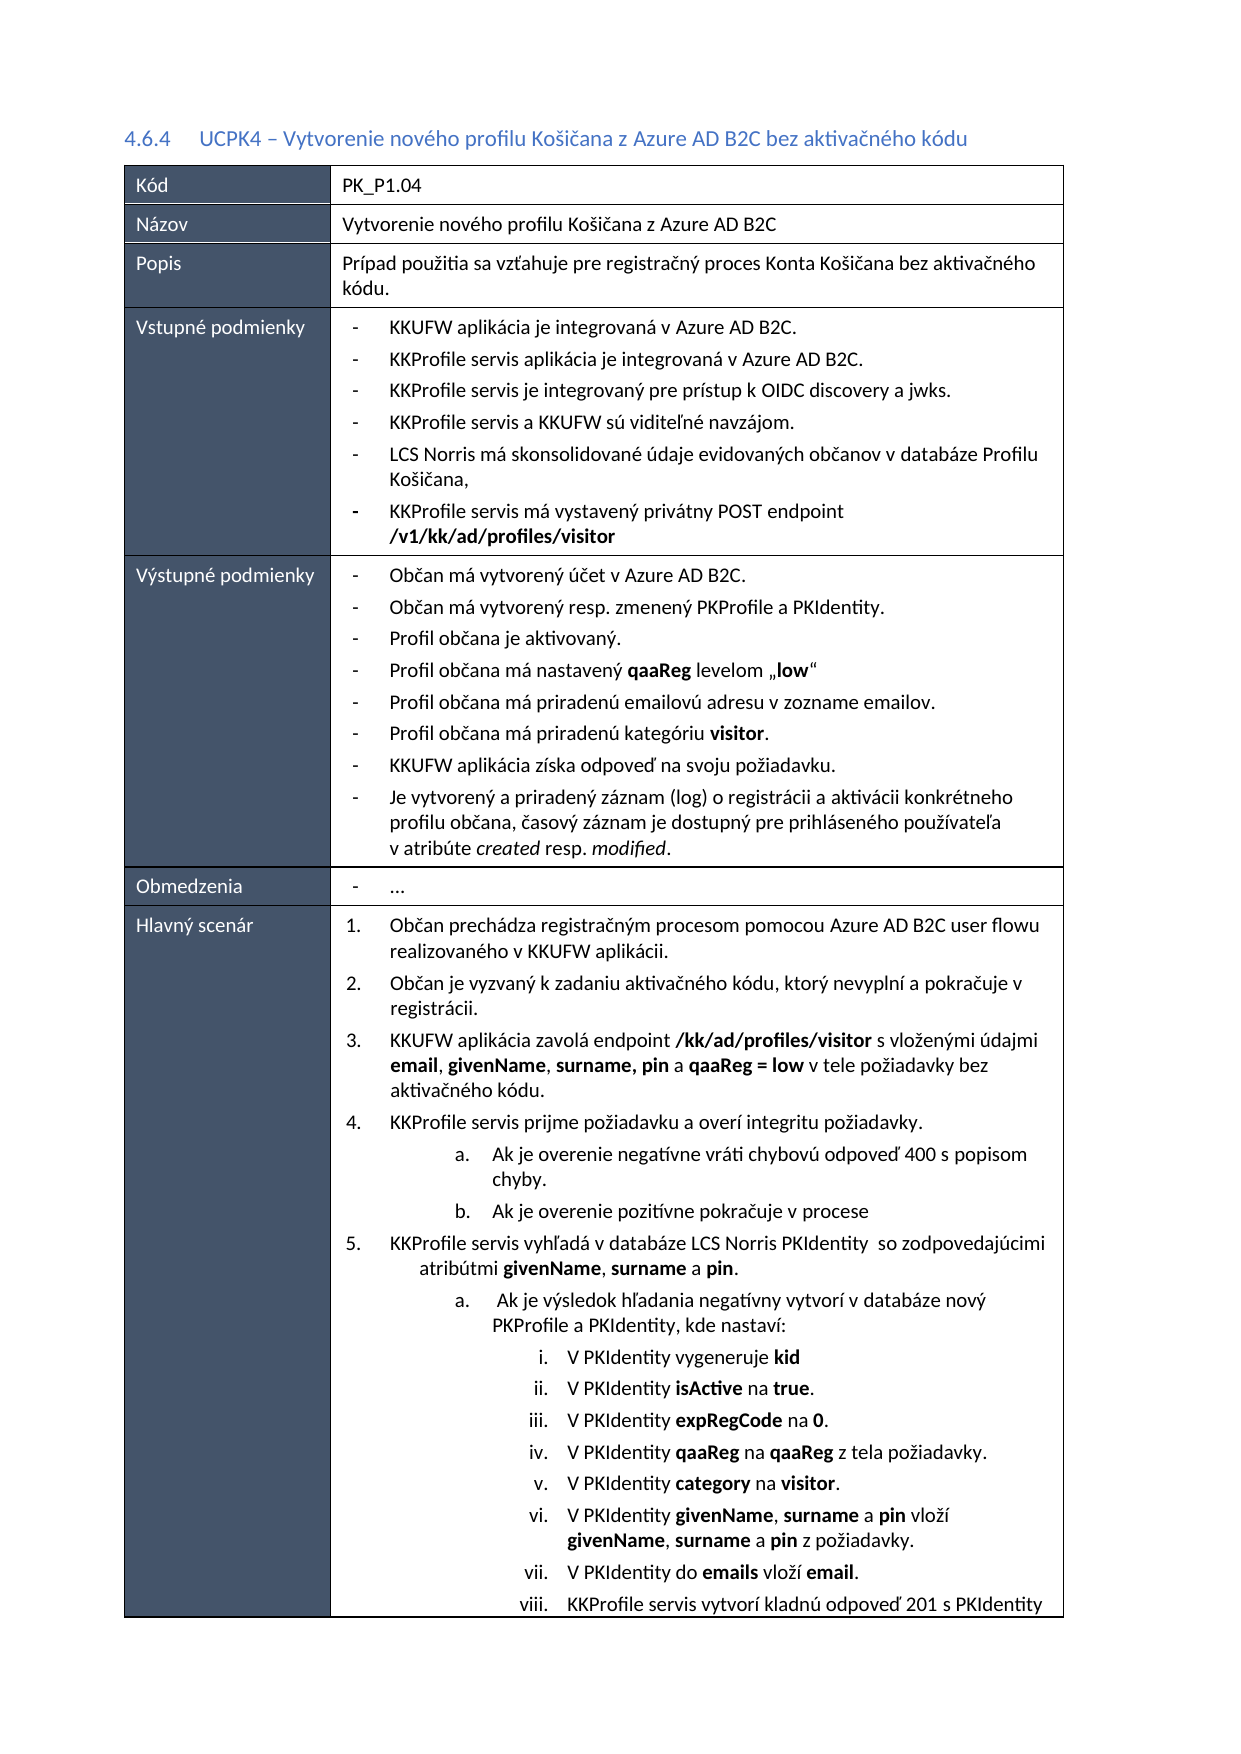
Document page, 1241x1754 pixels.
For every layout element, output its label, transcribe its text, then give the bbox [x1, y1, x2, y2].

table_cell Hlavný scenár [125, 906, 330, 1616]
table_cell Názov [125, 205, 330, 242]
table_cell ... [331, 868, 1063, 905]
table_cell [331, 906, 1063, 1616]
table_cell Vstupné podmienky [125, 308, 330, 555]
table_cell Občan má vytvorený účet v Azure AD B2C. Občan má vytvorený resp. zmenený PKProfile a PKIdentity. Profil občana je aktivovaný. Profil občana má nastavený qaaReg levelom „low“ Profil občana má priradenú emailovú adresu v zozname emailov. Profil občana má priradenú kategóriu visitor. KKUFW aplikácia získa odpoveď na svoju požiadavku. Je vytvorený a priradený záznam (log) o registrácii a aktivácii konkrétneho profilu občana, časový záznam je dostupný pre prihláseného používateľa v atribúte created resp. modified. [331, 556, 1063, 866]
table_cell Výstupné podmienky [125, 556, 330, 866]
table_header Kód [125, 166, 330, 203]
table_cell Obmedzenia [125, 868, 330, 905]
subtitle UCPK4 – Vytvorenie nového profilu Košičana z Azure AD B2C bez aktivačného kódu [124, 124, 1152, 152]
table_cell Vytvorenie nového profilu Košičana z Azure AD B2C [331, 205, 1063, 242]
table_cell Popis [125, 244, 330, 307]
table_cell KKUFW aplikácia je integrovaná v Azure AD B2C. KKProfile servis aplikácia je integrovaná v Azure AD B2C. KKProfile servis je integrovaný pre prístup k OIDC discovery a jwks. KKProfile servis a KKUFW sú viditeľné navzájom. LCS Norris má skonsolidované údaje evidovaných občanov v databáze Profilu Košičana, KKProfile servis má vystavený privátny POST endpoint /v1/kk/ad/profiles/visitor [331, 308, 1063, 555]
table_cell Prípad použitia sa vzťahuje pre registračný proces Konta Košičana bez aktivačného kódu. [331, 244, 1063, 307]
table_header PK_P1.04 [331, 166, 1063, 203]
